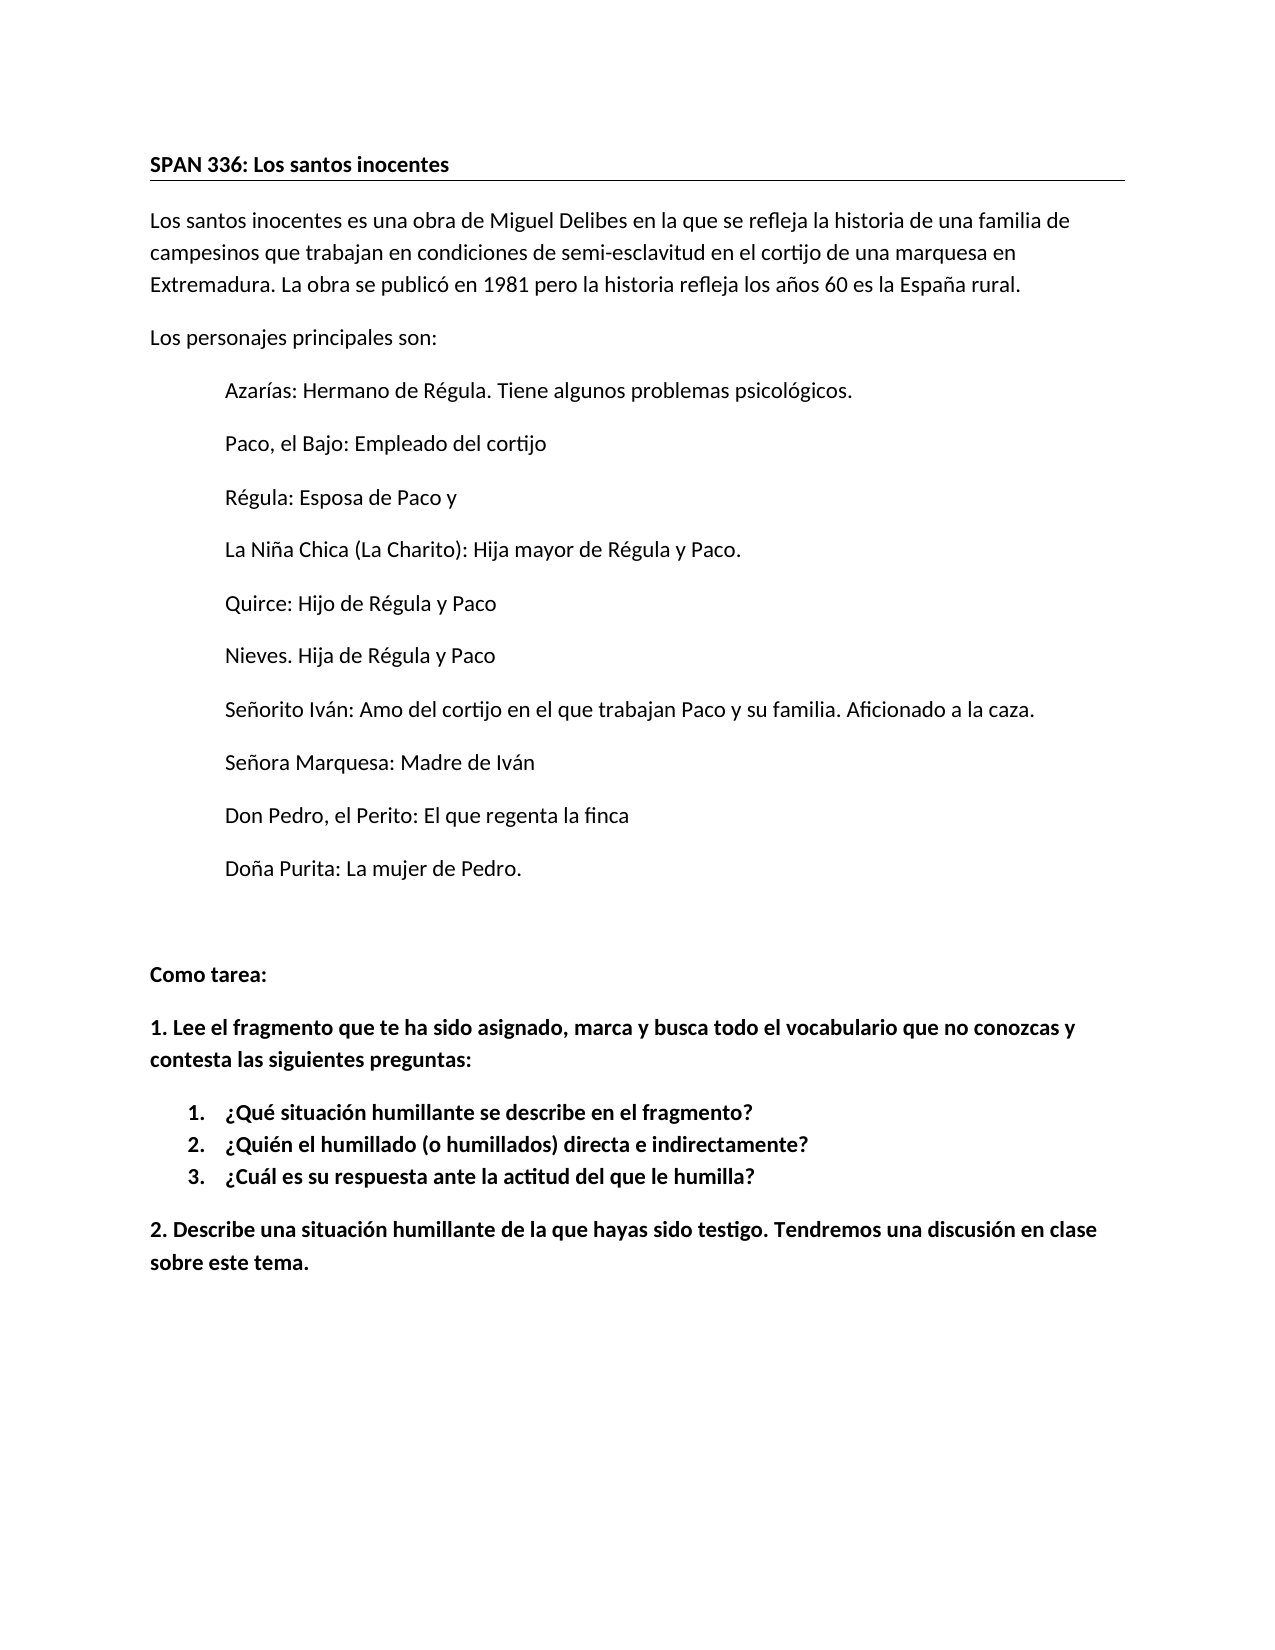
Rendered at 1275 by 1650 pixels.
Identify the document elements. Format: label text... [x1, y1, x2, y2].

text Don Pedro, el Perito: El que regenta la finca [225, 801, 1125, 829]
text Quirce: Hijo de Régula y Paco [225, 589, 1125, 617]
text Régula: Esposa de Paco y [225, 483, 1125, 511]
text Señorito Iván: Amo del cortijo en el que trabajan Paco y su familia. Aficionado a la caza. [225, 695, 1125, 723]
text 1. Lee el fragmento que te ha sido asignado, marca y busca todo el vocabulario que no conozcas y contesta las siguientes preguntas: [150, 1013, 1125, 1073]
text Como tarea: [150, 960, 1125, 988]
list ¿Qué situación humillante se describe en el fragmento? [187, 1098, 1125, 1126]
text Doña Purita: La mujer de Pedro. [225, 854, 1125, 882]
text Azarías: Hermano de Régula. Tiene algunos problemas psicológicos. [225, 377, 1125, 404]
text SPAN 336: Los santos inocentes [150, 150, 1125, 180]
text Los personajes principales son: [150, 323, 1125, 352]
text Paco, el Bajo: Empleado del cortijo [225, 429, 1125, 458]
text Nieves. Hija de Régula y Paco [225, 642, 1125, 670]
text Los santos inocentes es una obra de Miguel Delibes en la que se refleja la historia de una familia de campesinos que trabajan en condiciones de semi-esclavitud en el cortijo de una marquesa en Extremadura. La obra se publicó en 1981 pero la historia refleja los años 60 es la España rural. [150, 206, 1125, 298]
text Señora Marquesa: Madre de Iván [225, 748, 1125, 776]
list ¿Cuál es su respuesta ante la actitud del que le humilla? [187, 1162, 1125, 1190]
text 2. Describe una situación humillante de la que hayas sido testigo. Tendremos una discusión en clase sobre este tema. [150, 1215, 1125, 1276]
text La Niña Chica (La Charito): Hija mayor de Régula y Paco. [225, 536, 1125, 564]
list ¿Quién el humillado (o humillados) directa e indirectamente? [187, 1130, 1125, 1158]
